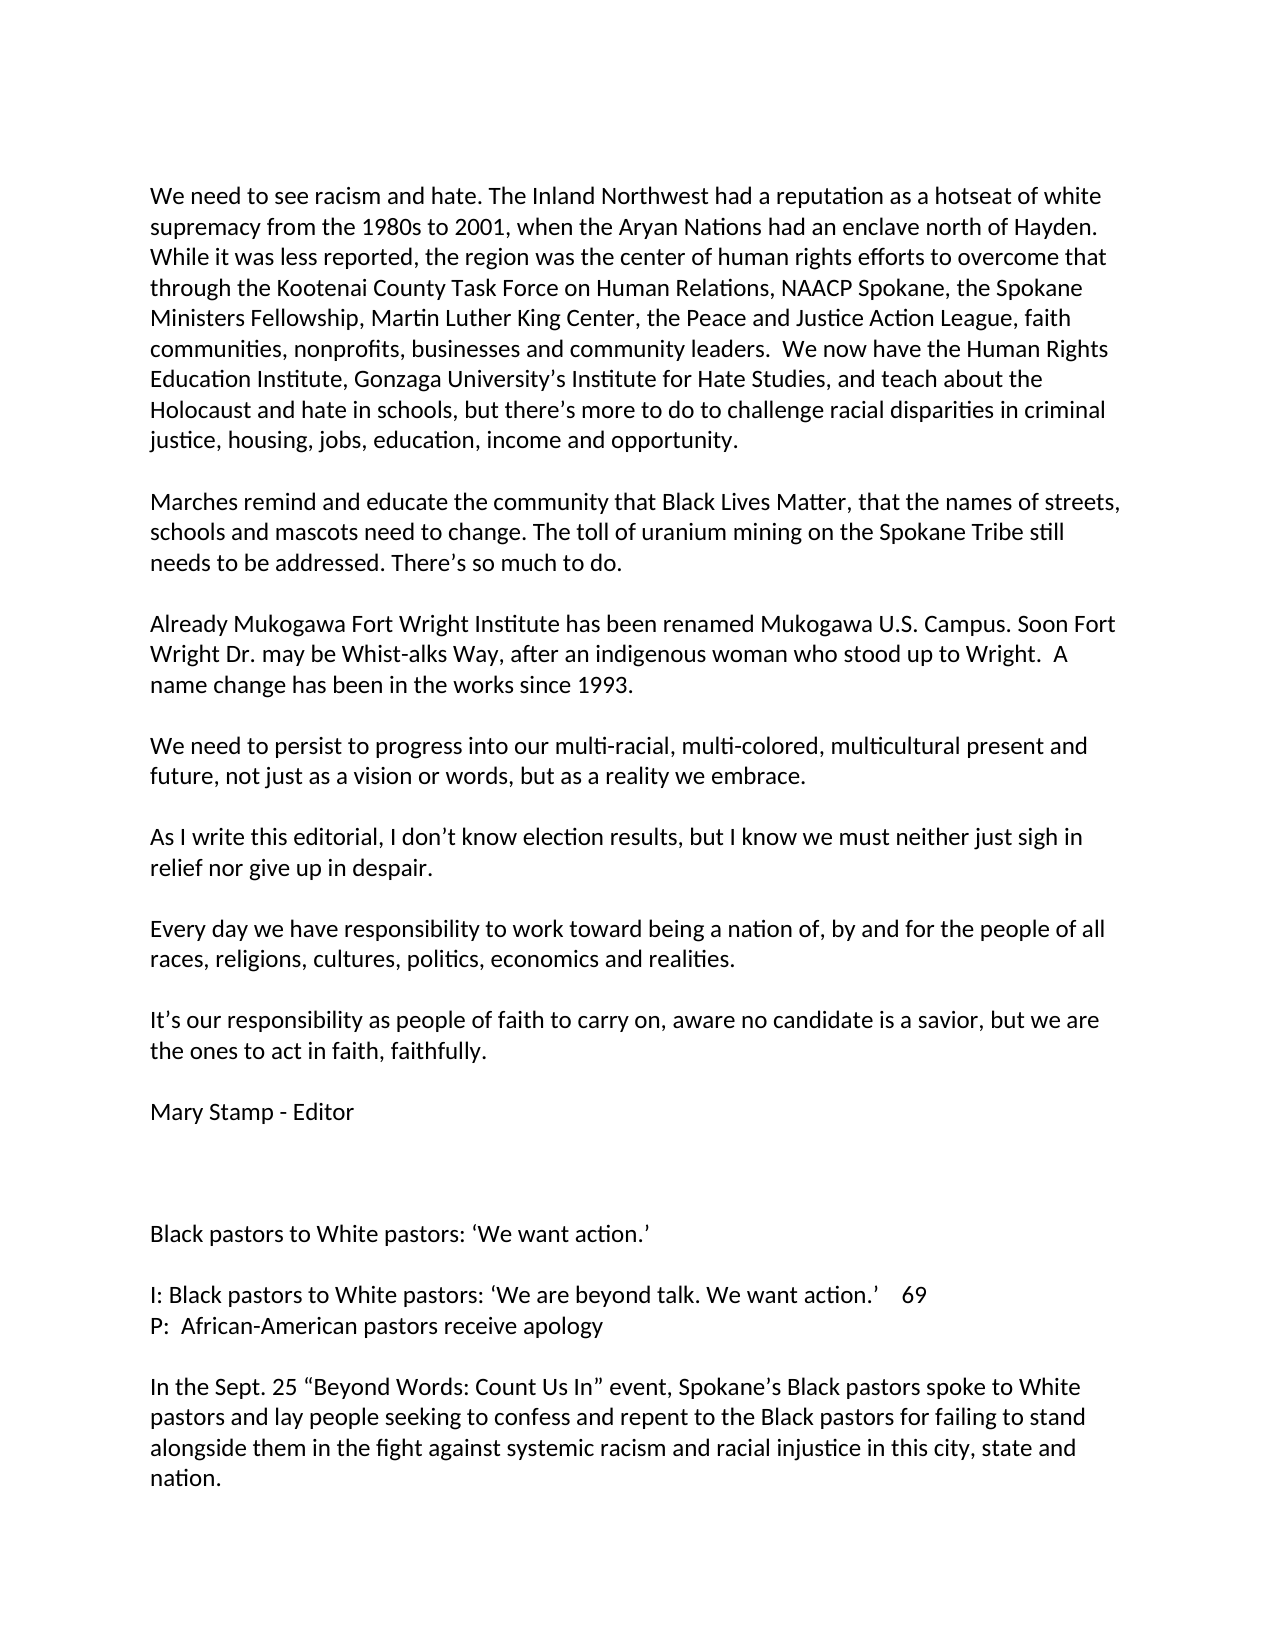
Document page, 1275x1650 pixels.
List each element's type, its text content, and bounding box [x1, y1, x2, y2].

text Every day we have responsibility to work toward being a nation of, by and for the people of all races, religions, cultures, politics, economics and realities. [150, 913, 1125, 974]
text We need to persist to progress into our multi-racial, multi-colored, multicultural present and future, not just as a vision or words, but as a reality we embrace. [150, 730, 1125, 791]
text We need to see racism and hate. The Inland Northwest had a reputation as a hotseat of white supremacy from the 1980s to 2001, when the Aryan Nations had an enclave north of Hayden. While it was less reported, the region was the center of human rights efforts to overcome that through the Kootenai County Task Force on Human Relations, NAACP Spokane, the Spokane Ministers Fellowship, Martin Luther King Center, the Peace and Justice Action League, faith communities, nonprofits, businesses and community leaders. We now have the Human Rights Education Institute, Gonzaga University’s Institute for Hate Studies, and teach about the Holocaust and hate in schools, but there’s more to do to challenge racial disparities in criminal justice, housing, jobs, education, income and opportunity. [150, 181, 1125, 455]
text I: Black pastors to White pastors: ‘We are beyond talk. We want action.’ 69 P: African-American pastors receive apology [150, 1279, 1125, 1340]
text Mary Stamp - Editor [150, 1096, 1125, 1127]
text Already Mukogawa Fort Wright Institute has been renamed Mukogawa U.S. Campus. Soon Fort Wright Dr. may be Whist-alks Way, after an indigenous woman who stood up to Wright. A name change has been in the works since 1993. [150, 608, 1125, 699]
text Black pastors to White pastors: ‘We want action.’ [150, 1218, 1125, 1249]
text As I write this editorial, I don’t know election results, but I know we must neither just sigh in relief nor give up in despair. [150, 821, 1125, 882]
text In the Sept. 25 “Beyond Words: Count Us In” event, Spokane’s Black pastors spoke to White pastors and lay people seeking to confess and repent to the Black pastors for failing to stand alongside them in the fight against systemic racism and racial injustice in this city, state and nation. [150, 1371, 1125, 1493]
text It’s our responsibility as people of faith to carry on, aware no candidate is a savior, but we are the ones to act in faith, faithfully. [150, 1004, 1125, 1066]
text Marches remind and educate the community that Black Lives Matter, that the names of streets, schools and mascots need to change. The toll of uranium mining on the Spokane Tribe still needs to be addressed. There’s so much to do. [150, 486, 1125, 577]
